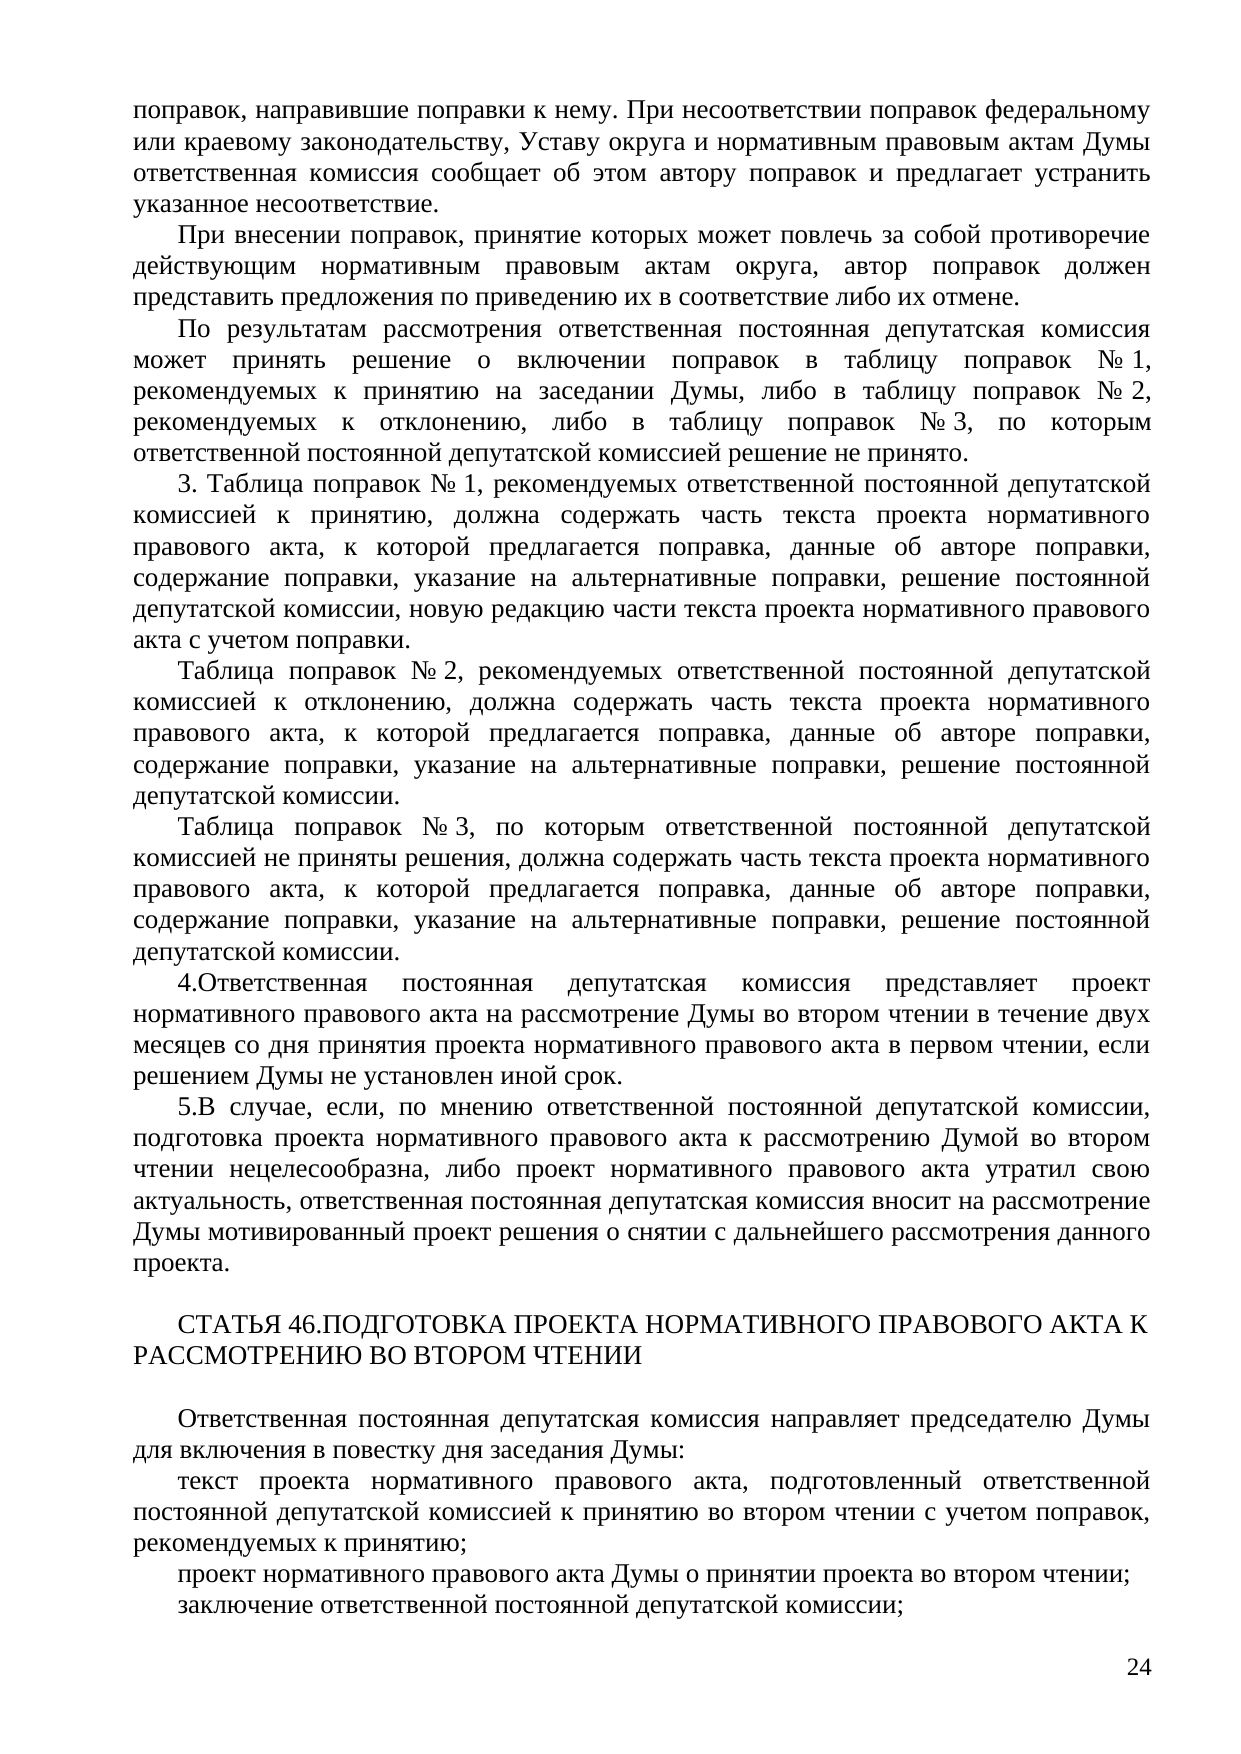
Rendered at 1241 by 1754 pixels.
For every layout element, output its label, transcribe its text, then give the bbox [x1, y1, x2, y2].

text Таблица поправок № 2, рекомендуемых ответственной постоянной депутатской комиссией к отклонению, должна содержать часть текста проекта нормативного правового акта, к которой предлагается поправка, данные об авторе поправки, содержание поправки, указание на альтернативные поправки, решение постоянной депутатской комиссии. [133, 654, 1152, 810]
text заключение ответственной постоянной депутатской комиссии; [133, 1589, 1152, 1620]
text текст проекта нормативного правового акта, подготовленный ответственной постоянной депутатской комиссией к принятию во втором чтении с учетом поправок, рекомендуемых к принятию; [133, 1464, 1152, 1557]
list Таблица поправок № 1, рекомендуемых ответственной постоянной депутатской комиссией к принятию, должна содержать часть текста проекта нормативного правового акта, к которой предлагается поправка, данные об авторе поправки, содержание поправки, указание на альтернативные поправки, решение постоянной депутатской комиссии, новую редакцию части текста проекта нормативного правового акта с учетом поправки. [133, 467, 1152, 654]
text 5.В случае, если, по мнению ответственной постоянной депутатской комиссии, подготовка проекта нормативного правового акта к рассмотрению Думой во втором чтении нецелесообразна, либо проект нормативного правового акта утратил свою актуальность, ответственная постоянная депутатская комиссия вносит на рассмотрение Думы мотивированный проект решения о снятии с дальнейшего рассмотрения данного проекта. [133, 1090, 1152, 1277]
text проект нормативного правового акта Думы о принятии проекта во втором чтении; [133, 1557, 1152, 1589]
text Таблица поправок № 3, по которым ответственной постоянной депутатской комиссией не приняты решения, должна содержать часть текста проекта нормативного правового акта, к которой предлагается поправка, данные об авторе поправки, содержание поправки, указание на альтернативные поправки, решение постоянной депутатской комиссии. [133, 810, 1152, 966]
text 4.Ответственная постоянная депутатская комиссия представляет проект нормативного правового акта на рассмотрение Думы во втором чтении в течение двух месяцев со дня принятия проекта нормативного правового акта в первом чтении, если решением Думы не установлен иной срок. [133, 966, 1152, 1090]
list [133, 94, 1152, 218]
text При внесении поправок, принятие которых может повлечь за собой противоречие действующим нормативным правовым актам округа, автор поправок должен представить предложения по приведению их в соответствие либо их отмене. [133, 218, 1152, 312]
text Ответственная постоянная депутатская комиссия направляет председателю Думы для включения в повестку дня заседания Думы: [133, 1402, 1152, 1464]
text Статья 46.Подготовка проекта НОРМАТИВНОГО ПРАВОВОГО АКТА к рассмотрению во втором чтении [133, 1308, 1152, 1371]
text По результатам рассмотрения ответственная постоянная депутатская комиссия может принять решение о включении поправок в таблицу поправок № 1, рекомендуемых к принятию на заседании Думы, либо в таблицу поправок № 2, рекомендуемых к отклонению, либо в таблицу поправок № 3, по которым ответственной постоянной депутатской комиссией решение не принято. [133, 312, 1152, 467]
